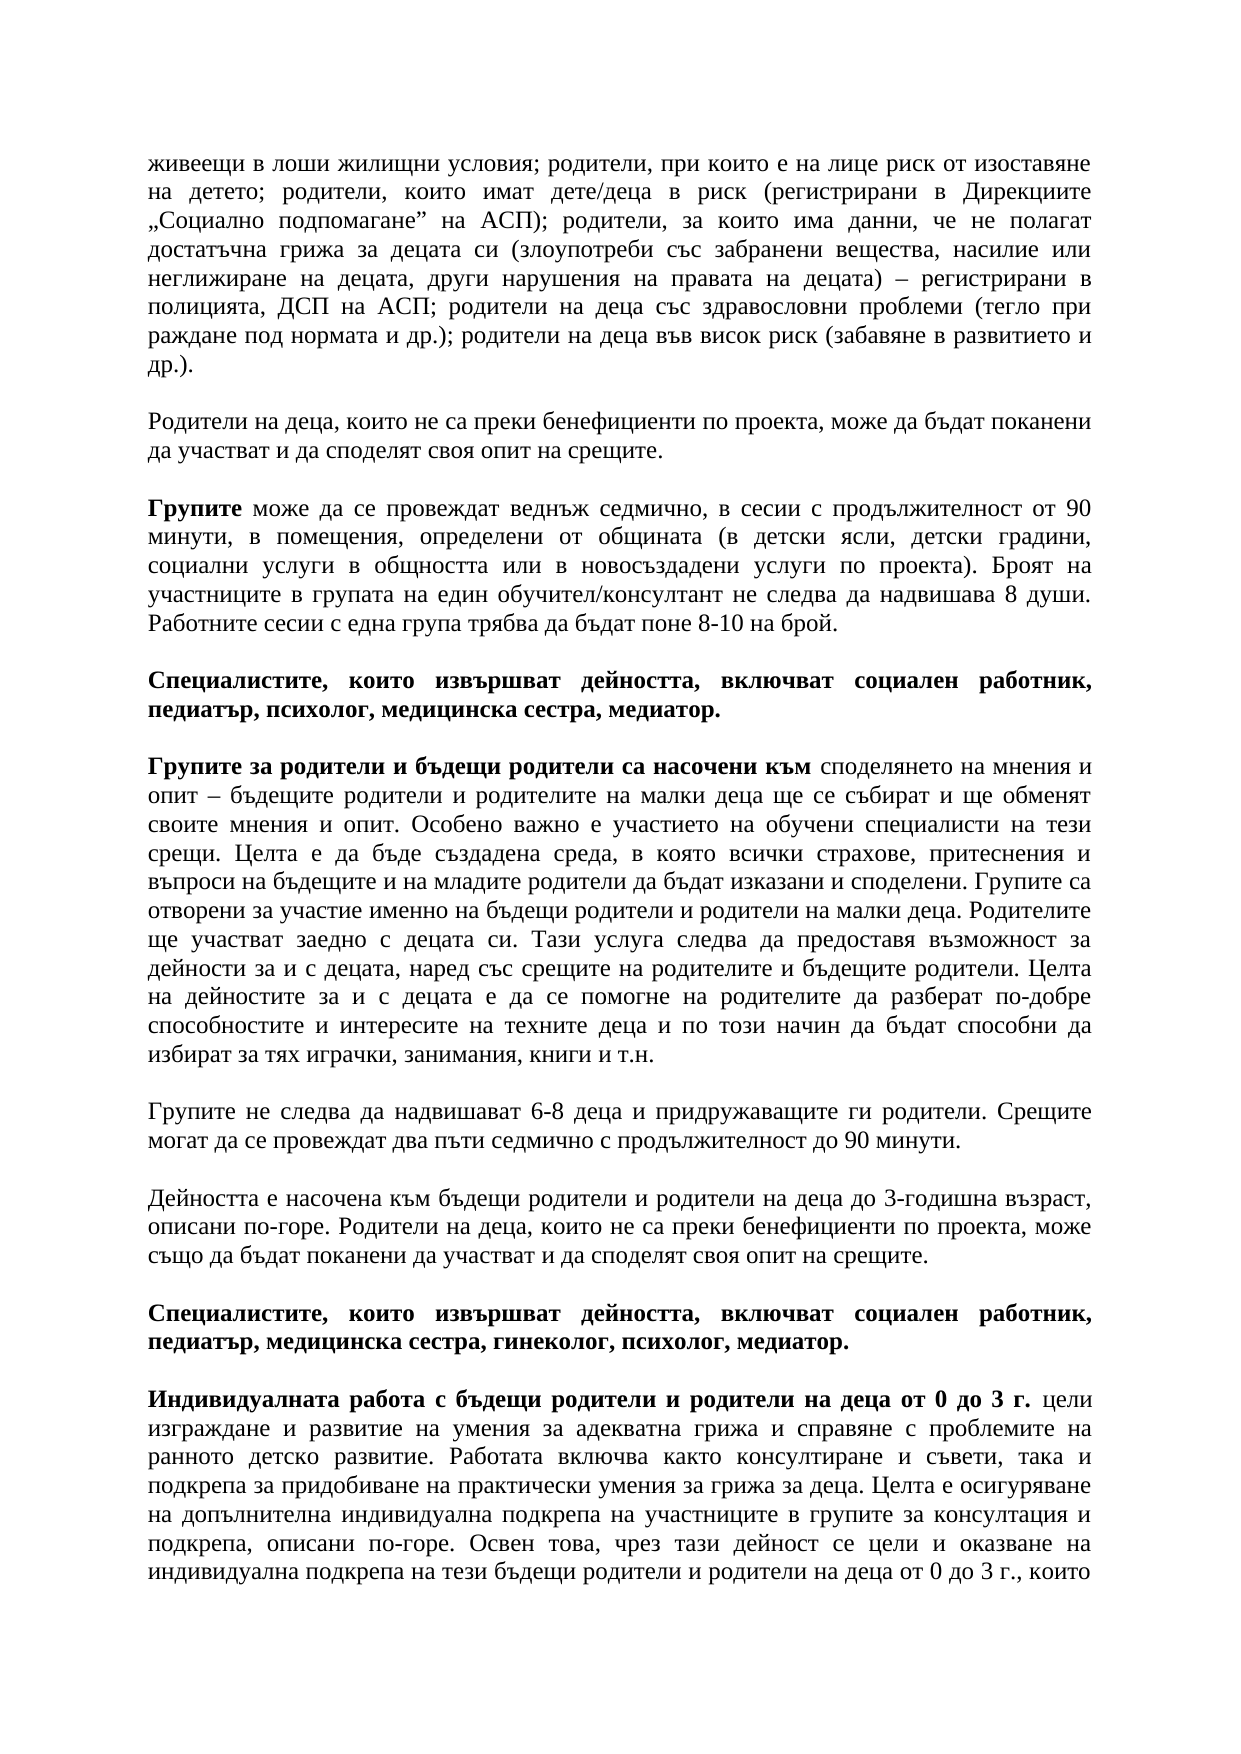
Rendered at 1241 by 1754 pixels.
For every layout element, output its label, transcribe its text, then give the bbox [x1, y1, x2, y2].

text Групите за родители и бъдещи родители са насочени към споделянето на мнения и опит – бъдещите родители и родителите на малки деца ще се събират и ще обменят своите мнения и опит. Особено важно е участието на обучени специалисти на тези срещи. Целта е да бъде създадена среда, в която всички страхове, притеснения и въпроси на бъдещите и на младите родители да бъдат изказани и споделени. Групите са отворени за участие именно на бъдещи родители и родители на малки деца. Родителите ще участват заедно с децата си. Тази услуга следва да предоставя възможност за дейности за и с децата, наред със срещите на родителите и бъдещите родители. Целта на дейностите за и с децата е да се помогне на родителите да разберат по-добре способностите и интересите на техните деца и по този начин да бъдат способни да избират за тях играчки, занимания, книги и т.н. [148, 751, 1093, 1068]
text Специалистите, които извършват дейността, включват социален работник, педиатър, медицинска сестра, гинеколог, психолог, медиатор. [148, 1298, 1093, 1355]
text Специалистите, които извършват дейността, включват социален работник, педиатър, психолог, медицинска сестра, медиатор. [148, 665, 1093, 723]
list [148, 148, 1093, 378]
list Дейността е насочена към бъдещи родители и родители на деца до 3-годишна възраст, описани по-горе. Родители на деца, които не са преки бенефициенти по проекта, може също да бъдат поканени да участват и да споделят своя опит на срещите. [148, 1183, 1093, 1269]
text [148, 1384, 1093, 1585]
list Родители на деца, които не са преки бенефициенти по проекта, може да бъдат поканени да участват и да споделят своя опит на срещите. [148, 406, 1093, 464]
text Групите може да се провеждат веднъж седмично, в сесии с продължителност от 90 минути, в помещения, определени от общината (в детски ясли, детски градини, социални услуги в общността или в новосъздадени услуги по проекта). Броят на участниците в групата на един обучител/консултант не следва да надвишава 8 души. Работните сесии с една група трябва да бъдат поне 8-10 на брой. [148, 493, 1093, 636]
text Групите не следва да надвишават 6-8 деца и придружаващите ги родители. Срещите могат да се провеждат два пъти седмично с продължителност до 90 минути. [148, 1096, 1093, 1154]
